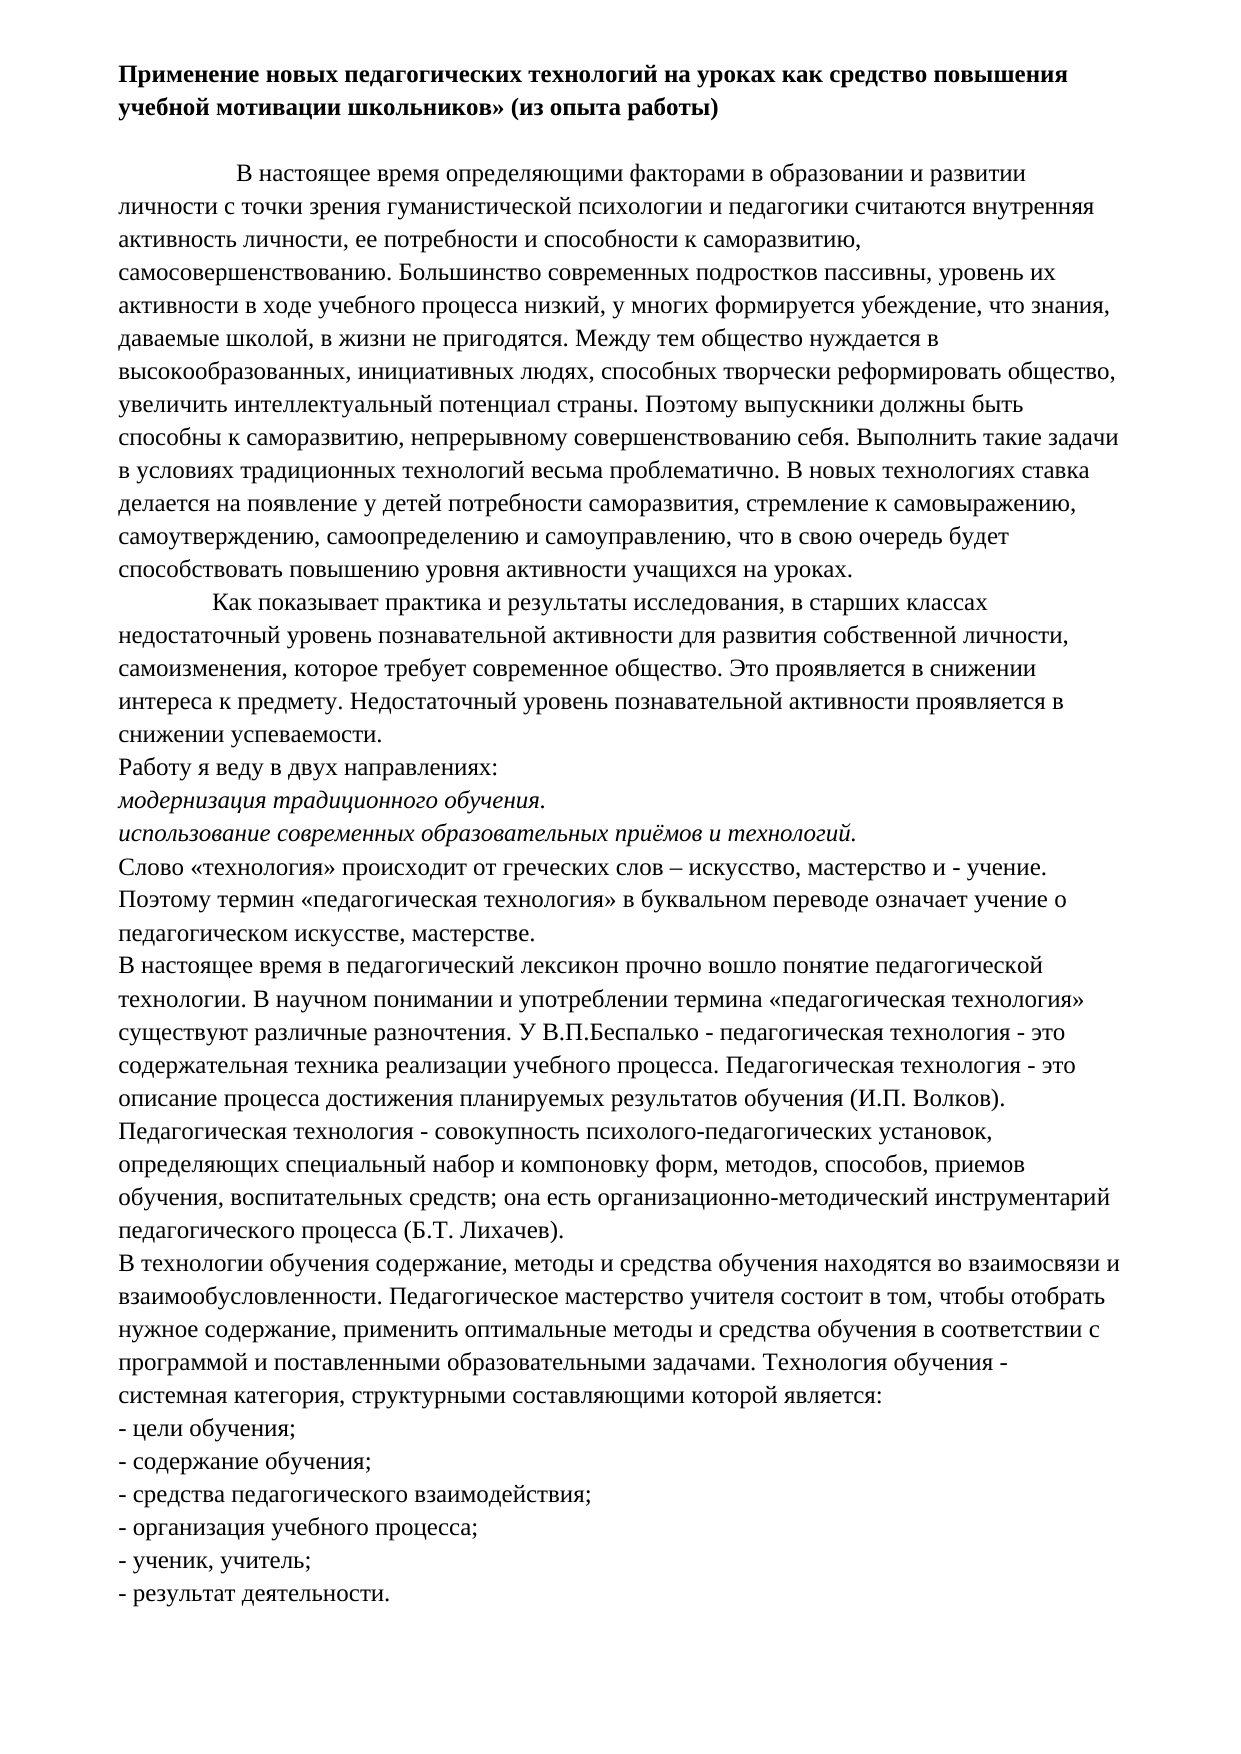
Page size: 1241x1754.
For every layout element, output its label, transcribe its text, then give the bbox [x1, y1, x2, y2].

text модернизация традиционного обучения. [118, 786, 1122, 814]
text - результат деятельности. [118, 1578, 1122, 1607]
text - средства педагогического взаимодействия; [118, 1479, 1122, 1508]
text использование современных образовательных приёмов и технологий. [118, 818, 1122, 847]
text Работу я веду в двух направлениях: [118, 752, 1122, 781]
text - ученик, учитель; [118, 1545, 1122, 1574]
text Как показывает практика и результаты исследования, в старших классах недостаточный уровень познавательной активности для развития собственной личности, самоизменения, которое требует современное общество. Это проявляется в снижении интереса к предмету. Недостаточный уровень познавательной активности проявляется в снижении успеваемости. [118, 587, 1122, 748]
text - организация учебного процесса; [118, 1512, 1122, 1541]
text - цели обучения; [118, 1413, 1122, 1442]
text В настоящее время в педагогический лексикон прочно вошло понятие педагогической технологии. В научном понимании и употреблении термина «педагогическая технология» существуют различные разночтения. У В.П.Беспалько - педагогическая технология - это содержательная техника реализации учебного процесса. Педагогическая технология - это описание процесса достижения планируемых результатов обучения (И.П. Волков). Педагогическая технология - совокупность психолого-педагогических установок, определяющих специальный набор и компоновку форм, методов, способов, приемов обучения, воспитательных средств; она есть организационно-методический инструментарий педагогического процесса (Б.Т. Лихачев). [118, 951, 1122, 1243]
text - содержание обучения; [118, 1446, 1122, 1475]
text В технологии обучения содержание, методы и средства обучения находятся во взаимосвязи и взаимообусловленности. Педагогическое мастерство учителя состоит в том, чтобы отобрать нужное содержание, применить оптимальные методы и средства обучения в соответствии с программой и поставленными образовательными задачами. Технология обучения - системная категория, структурными составляющими которой является: [118, 1248, 1122, 1409]
text В настоящее время определяющими факторами в образовании и развитии личности с точки зрения гуманистической психологии и педагогики считаются внутренняя активность личности, ее потребности и способности к саморазвитию, самосовершенствованию. Большинство современных подростков пассивны, уровень их активности в ходе учебного процесса низкий, у многих формируется убеждение, что знания, даваемые школой, в жизни не пригодятся. Между тем общество нуждается в высокообразованных, инициативных людях, способных творчески реформировать общество, увеличить интеллектуальный потенциал страны. Поэтому выпускники должны быть способны к саморазвитию, непрерывному совершенствованию себя. Выполнить такие задачи в условиях традиционных технологий весьма проблематично. В новых технологиях ставка делается на появление у детей потребности саморазвития, стремление к самовыражению, самоутверждению, самоопределению и самоуправлению, что в свою очередь будет способствовать повышению уровня активности учащихся на уроках. [118, 158, 1122, 583]
text Слово «технология» происходит от греческих слов – искусство, мастерство и - учение. Поэтому термин «педагогическая технология» в буквальном переводе означает учение о педагогическом искусстве, мастерстве. [118, 852, 1122, 946]
text Применение новых педагогических технологий на уроках как средство повышения учебной мотивации школьников» (из опыта работы) [118, 59, 1122, 121]
